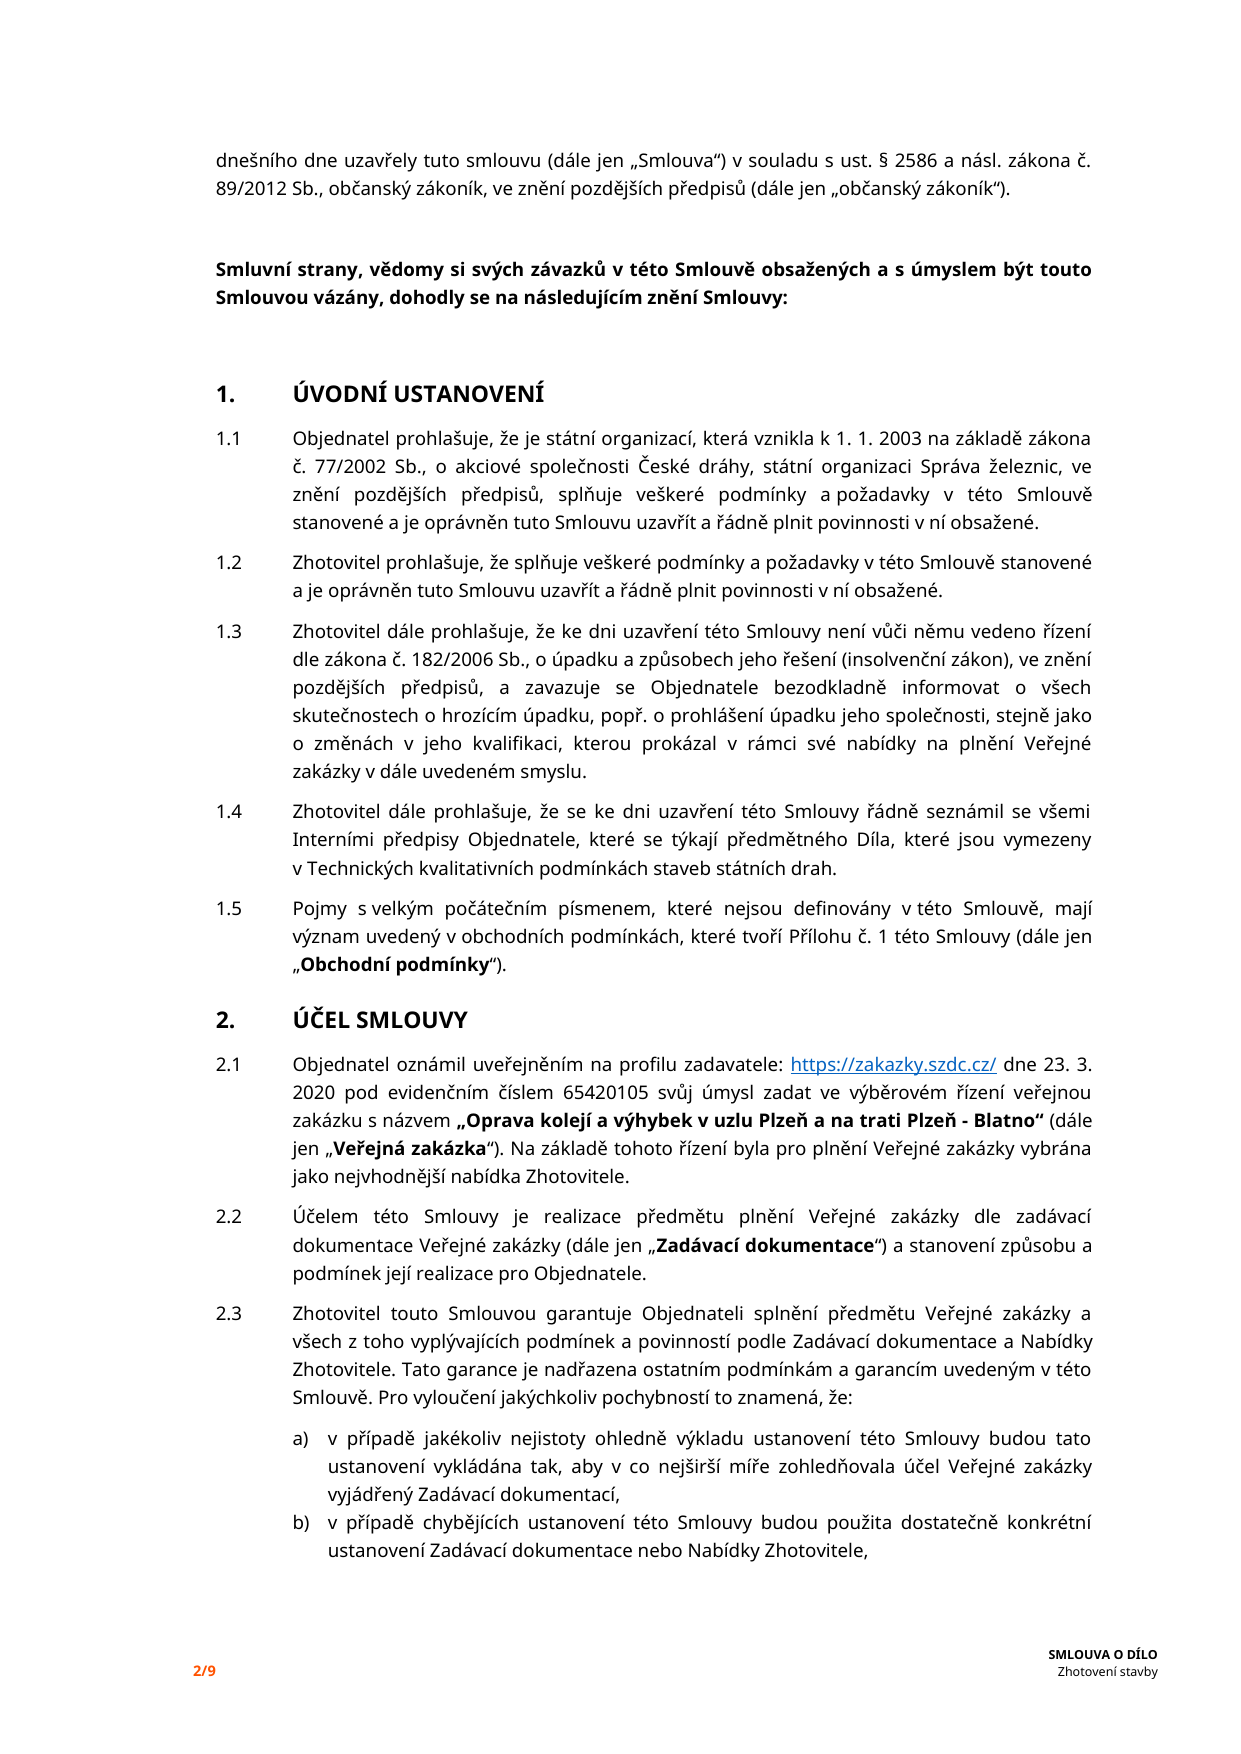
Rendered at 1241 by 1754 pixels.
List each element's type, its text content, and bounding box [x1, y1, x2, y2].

text Objednatel prohlašuje, že je státní organizací, která vznikla k 1. 1. 2003 na základě zákona č. 77/2002 Sb., o akciové společnosti České dráhy, státní organizaci Správa železnic, ve znění pozdějších předpisů, splňuje veškeré podmínky a požadavky v této Smlouvě stanovené a je oprávněn tuto Smlouvu uzavřít a řádně plnit povinnosti v ní obsažené. [216, 425, 1093, 534]
text ÚVODNÍ USTANOVENÍ [216, 378, 1093, 409]
text Zhotovitel dále prohlašuje, že ke dni uzavření této Smlouvy není vůči němu vedeno řízení dle zákona č. 182/2006 Sb., o úpadku a způsobech jeho řešení (insolvenční zákon), ve znění pozdějších předpisů, a zavazuje se Objednatele bezodkladně informovat o všech skutečnostech o hrozícím úpadku, popř. o prohlášení úpadku jeho společnosti, stejně jako o změnách v jeho kvalifikaci, kterou prokázal v rámci své nabídky na plnění Veřejné zakázky v dále uvedeném smyslu. [216, 618, 1093, 784]
text dnešního dne uzavřely tuto smlouvu (dále jen „Smlouva“) v souladu s ust. § 2586 a násl. zákona č. 89/2012 Sb., občanský zákoník, ve znění pozdějších předpisů (dále jen „občanský zákoník“). [216, 147, 1093, 201]
text Zhotovitel dále prohlašuje, že se ke dni uzavření této Smlouvy řádně seznámil se všemi Interními předpisy Objednatele, které se týkají předmětného Díla, které jsou vymezeny v Technických kvalitativních podmínkách staveb státních drah. [216, 799, 1093, 880]
text Účelem této Smlouvy je realizace předmětu plnění Veřejné zakázky dle zadávací dokumentace Veřejné zakázky (dále jen „Zadávací dokumentace“) a stanovení způsobu a podmínek její realizace pro Objednatele. [216, 1204, 1093, 1285]
text Smluvní strany, vědomy si svých závazků v této Smlouvě obsažených a s úmyslem být touto Smlouvou vázány, dohodly se na následujícím znění Smlouvy: [216, 257, 1093, 310]
text Objednatel oznámil uveřejněním na profilu zadavatele: https://zakazky.szdc.cz/ dne 23. 3. 2020 pod evidenčním číslem 65420105 svůj úmysl zadat ve výběrovém řízení veřejnou zakázku s názvem „Oprava kolejí a výhybek v uzlu Plzeň a na trati Plzeň - Blatno“ (dále jen „Veřejná zakázka“). Na základě tohoto řízení byla pro plnění Veřejné zakázky vybrána jako nejvhodnější nabídka Zhotovitele. [216, 1051, 1093, 1189]
text ÚČEL SMLOUVY [216, 1004, 1093, 1036]
text Zhotovitel touto Smlouvou garantuje Objednateli splnění předmětu Veřejné zakázky a všech z toho vyplývajících podmínek a povinností podle Zadávací dokumentace a Nabídky Zhotovitele. Tato garance je nadřazena ostatním podmínkám a garancím uvedeným v této Smlouvě. Pro vyloučení jakýchkoliv pochybností to znamená, že: [216, 1300, 1093, 1410]
text v případě chybějících ustanovení této Smlouvy budou použita dostatečně konkrétní ustanovení Zadávací dokumentace nebo Nabídky Zhotovitele, [292, 1509, 1093, 1563]
text Pojmy s velkým počátečním písmenem, které nejsou definovány v této Smlouvě, mají význam uvedený v obchodních podmínkách, které tvoří Přílohu č. 1 této Smlouvy (dále jen „Obchodní podmínky“). [216, 895, 1093, 977]
text v případě jakékoliv nejistoty ohledně výkladu ustanovení této Smlouvy budou tato ustanovení vykládána tak, aby v co nejširší míře zohledňovala účel Veřejné zakázky vyjádřený Zadávací dokumentací, [292, 1425, 1093, 1507]
text Zhotovitel prohlašuje, že splňuje veškeré podmínky a požadavky v této Smlouvě stanovené a je oprávněn tuto Smlouvu uzavřít a řádně plnit povinnosti v ní obsažené. [216, 549, 1093, 603]
